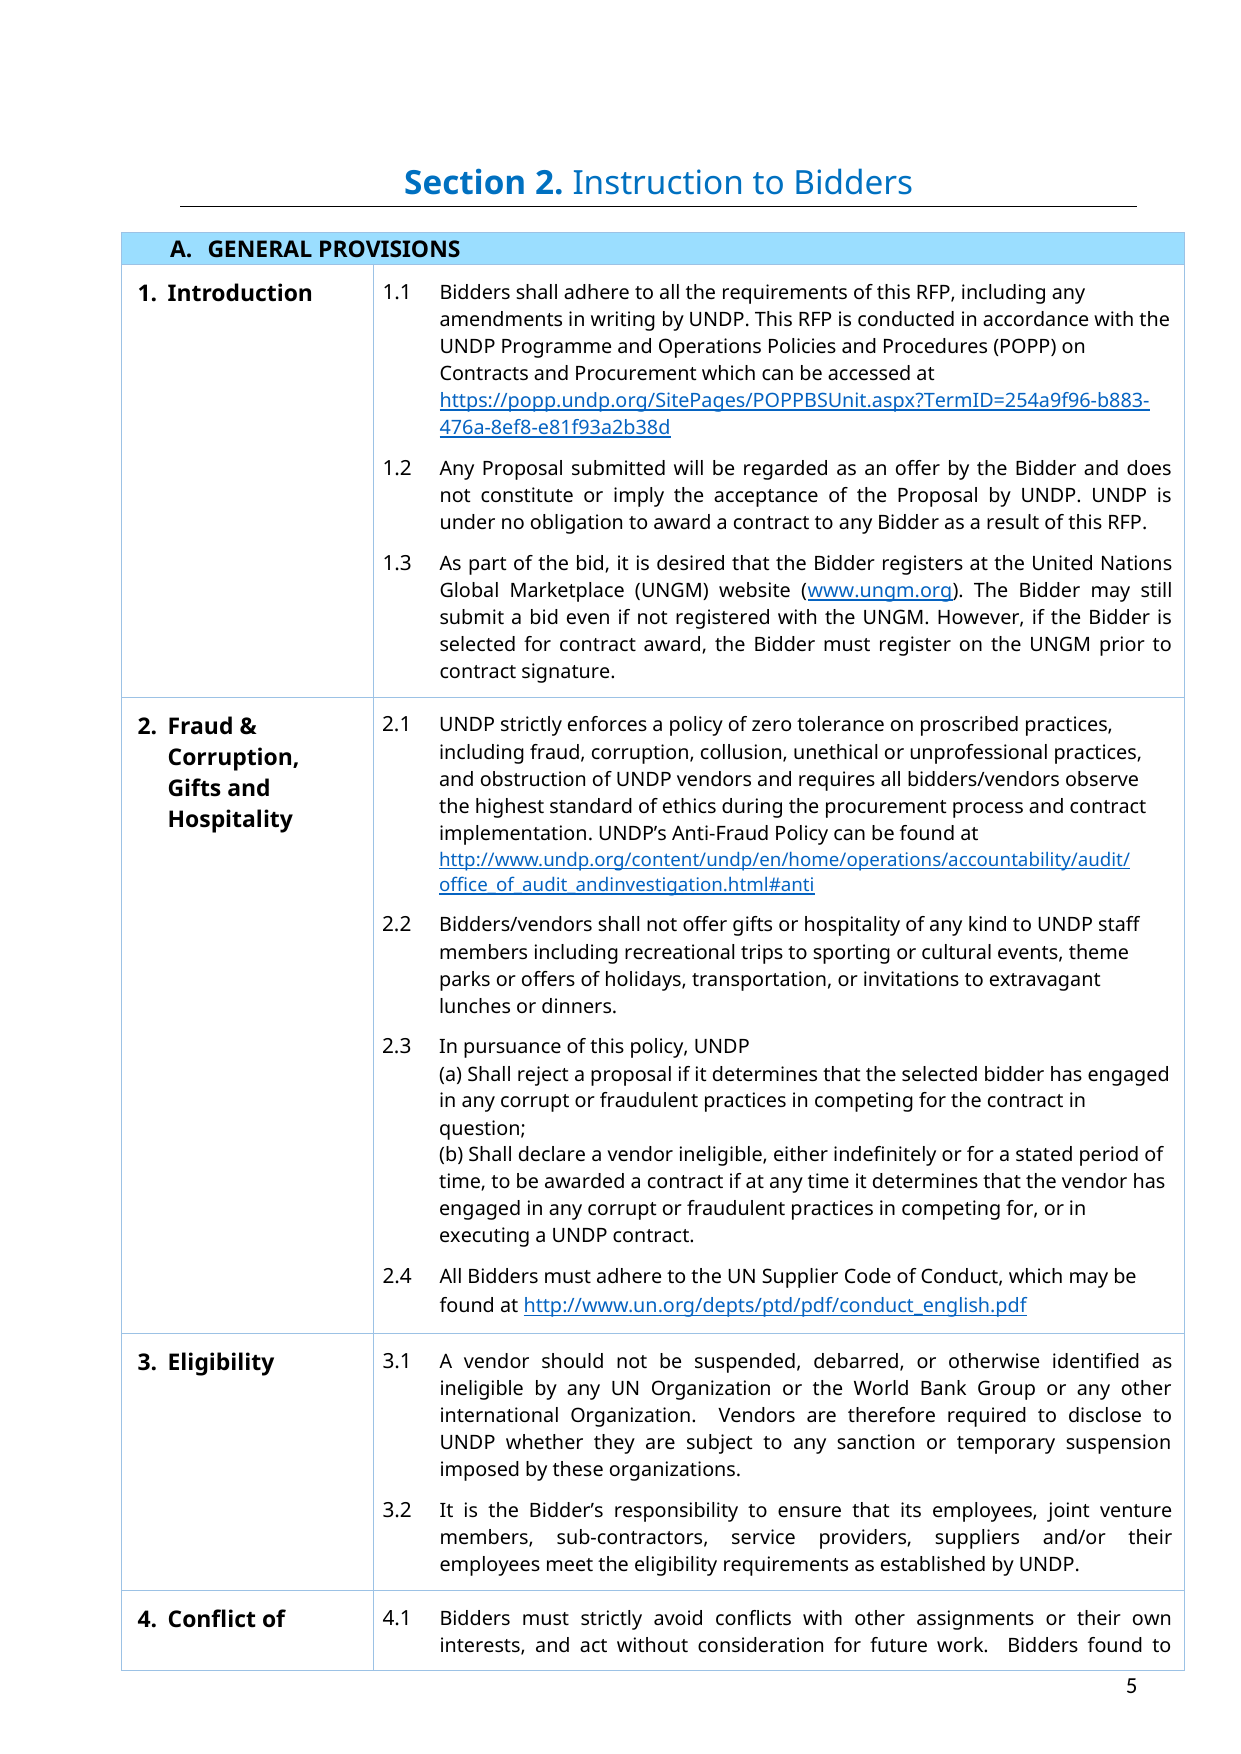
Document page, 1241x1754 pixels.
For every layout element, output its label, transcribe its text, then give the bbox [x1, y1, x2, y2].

subtitle Section 2. Instruction to Bidders [180, 159, 1137, 206]
table_cell Eligibility [122, 1334, 373, 1590]
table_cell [374, 1591, 1184, 1670]
table_cell Bidders shall adhere to all the requirements of this RFP, including any amendments in writing by UNDP. This RFP is conducted in accordance with the UNDP Programme and Operations Policies and Procedures (POPP) on Contracts and Procurement which can be accessed at https://popp.undp.org/SitePages/POPPBSUnit.aspx?TermID=254a9f96-b883-476a-8ef8-e81f93a2b38d Any Proposal submitted will be regarded as an offer by the Bidder and does not constitute or imply the acceptance of the Proposal by UNDP. UNDP is under no obligation to award a contract to any Bidder as a result of this RFP. As part of the bid, it is desired that the Bidder registers at the United Nations Global Marketplace (UNGM) website (www.ungm.org). The Bidder may still submit a bid even if not registered with the UNGM. However, if the Bidder is selected for contract award, the Bidder must register on the UNGM prior to contract signature. [374, 265, 1184, 697]
table_header GENERAL PROVISIONS [122, 233, 1184, 264]
table_cell Fraud & Corruption, Gifts and Hospitality [122, 698, 373, 1333]
table_cell UNDP strictly enforces a policy of zero tolerance on proscribed practices, including fraud, corruption, collusion, unethical or unprofessional practices, and obstruction of UNDP vendors and requires all bidders/vendors observe the highest standard of ethics during the procurement process and contract implementation. UNDP’s Anti-Fraud Policy can be found at http://www.undp.org/content/undp/en/home/operations/accountability/audit/office_of_audit_andinvestigation.html#anti Bidders/vendors shall not offer gifts or hospitality of any kind to UNDP staff members including recreational trips to sporting or cultural events, theme parks or offers of holidays, transportation, or invitations to extravagant lunches or dinners. In pursuance of this policy, UNDP (a) Shall reject a proposal if it determines that the selected bidder has engaged in any corrupt or fraudulent practices in competing for the contract in question; (b) Shall declare a vendor ineligible, either indefinitely or for a stated period of time, to be awarded a contract if at any time it determines that the vendor has engaged in any corrupt or fraudulent practices in competing for, or in executing a UNDP contract. All Bidders must adhere to the UN Supplier Code of Conduct, which may be found at http://www.un.org/depts/ptd/pdf/conduct_english.pdf [374, 698, 1184, 1333]
table_cell A vendor should not be suspended, debarred, or otherwise identified as ineligible by any UN Organization or the World Bank Group or any other international Organization. Vendors are therefore required to disclose to UNDP whether they are subject to any sanction or temporary suspension imposed by these organizations. It is the Bidder’s responsibility to ensure that its employees, joint venture members, sub-contractors, service providers, suppliers and/or their employees meet the eligibility requirements as established by UNDP. [374, 1334, 1184, 1590]
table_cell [122, 1591, 373, 1670]
table_cell Introduction [122, 265, 373, 697]
